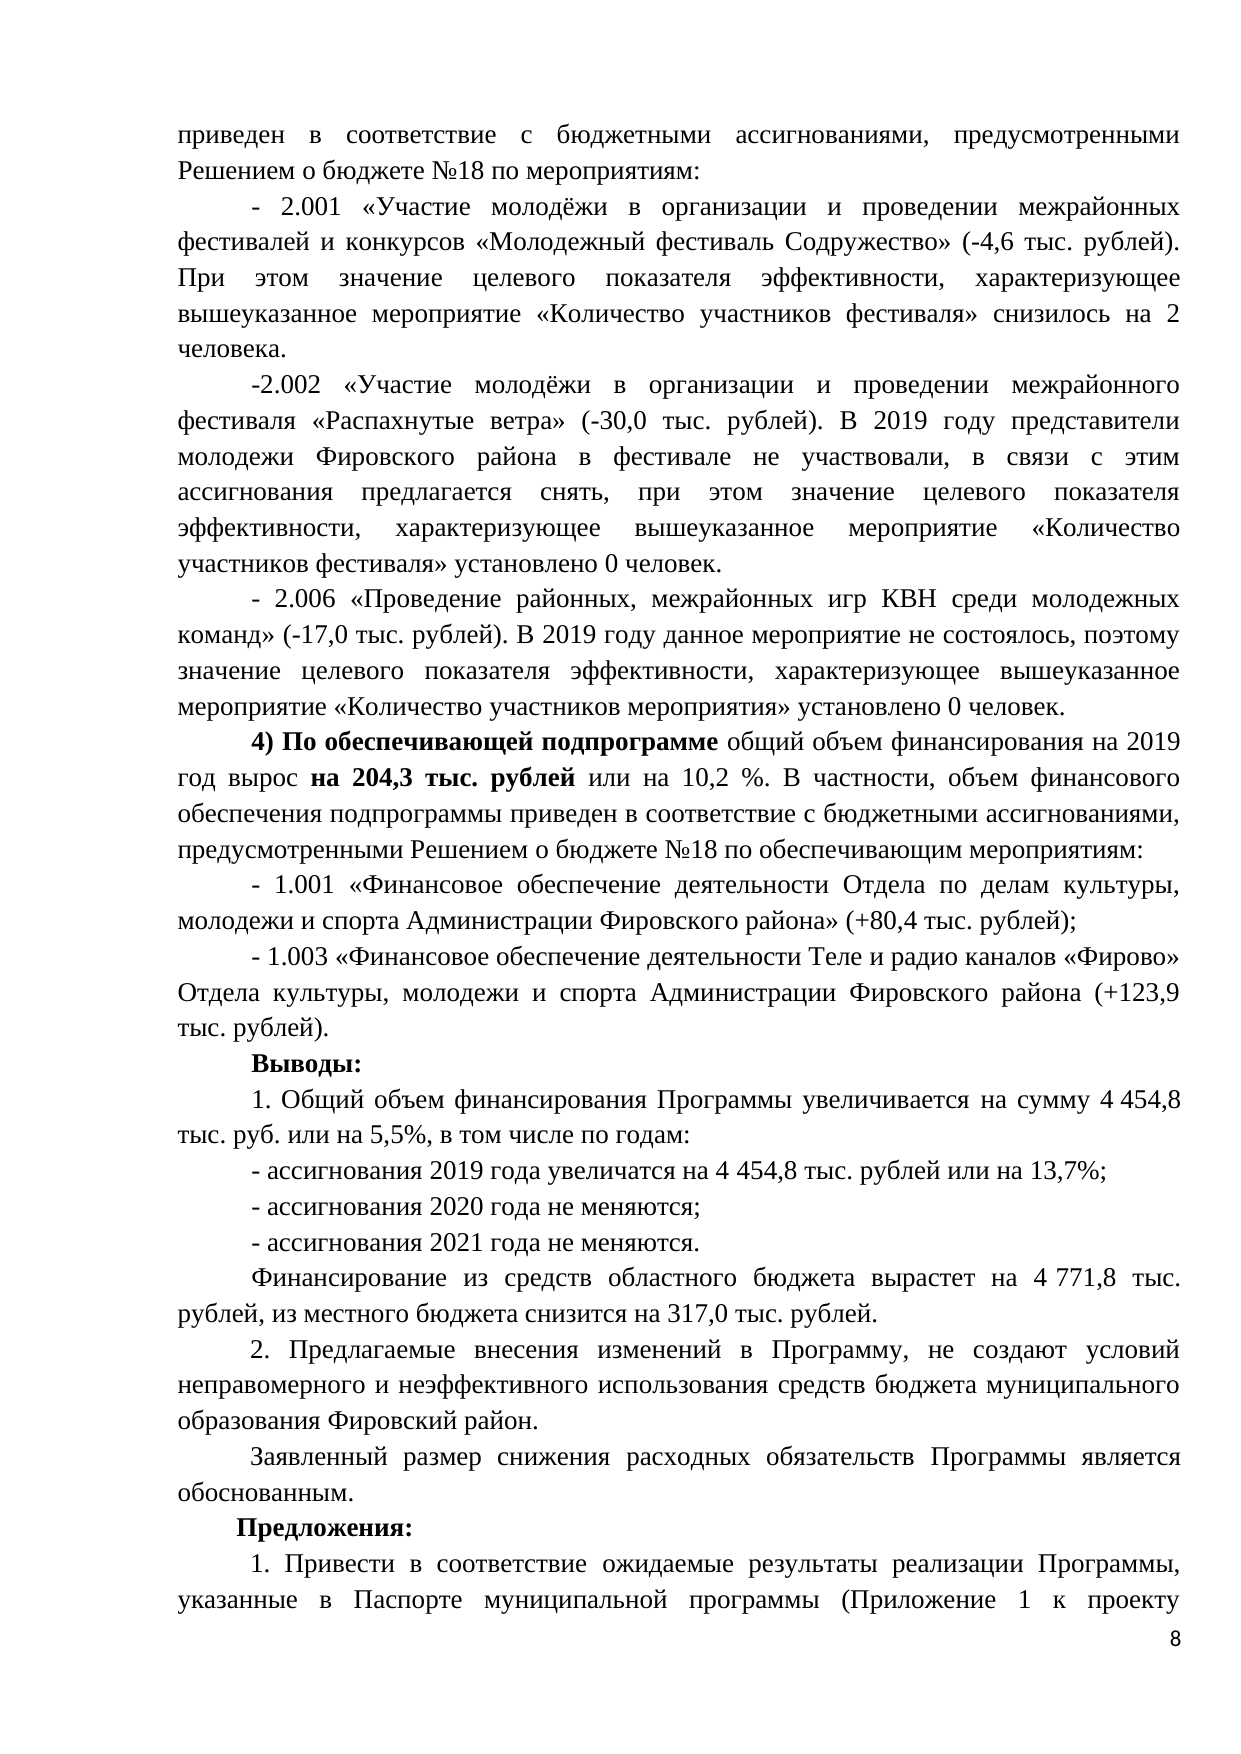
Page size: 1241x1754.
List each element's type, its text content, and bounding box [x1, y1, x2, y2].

text - 1.001 «Финансовое обеспечение деятельности Отдела по делам культуры, молодежи и спорта Администрации Фировского района» (+80,4 тыс. рублей); [177, 868, 1181, 935]
text - ассигнования 2020 года не меняются; [177, 1190, 1181, 1221]
text Финансирование из средств областного бюджета вырастет на 4 771,8 тыс. рублей, из местного бюджета снизится на 317,0 тыс. рублей. [177, 1261, 1181, 1328]
text Заявленный размер снижения расходных обязательств Программы является обоснованным. [177, 1440, 1181, 1507]
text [177, 1547, 1181, 1614]
text 2. Предлагаемые внесения изменений в Программу, не создают условий неправомерного и неэффективного использования средств бюджета муниципального образования Фировский район. [177, 1333, 1181, 1436]
text - ассигнования 2019 года увеличатся на 4 454,8 тыс. рублей или на 13,7%; [177, 1154, 1181, 1185]
text - 2.006 «Проведение районных, межрайонных игр КВН среди молодежных команд» (-17,0 тыс. рублей). В 2019 году данное мероприятие не состоялось, поэтому значение целевого показателя эффективности, характеризующее вышеуказанное мероприятие «Количество участников мероприятия» установлено 0 человек. [177, 583, 1181, 721]
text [177, 118, 1181, 185]
text 1. Общий объем финансирования Программы увеличивается на сумму 4 454,8 тыс. руб. или на 5,5%, в том числе по годам: [177, 1083, 1181, 1150]
text Предложения: [177, 1512, 1181, 1543]
text 4) По обеспечивающей подпрограмме общий объем финансирования на 2019 год вырос на 204,3 тыс. рублей или на 10,2 %. В частности, объем финансового обеспечения подпрограммы приведен в соответствие с бюджетными ассигнованиями, предусмотренными Решением о бюджете №18 по обеспечивающим мероприятиям: [177, 726, 1181, 864]
text Выводы: [177, 1047, 1181, 1078]
text - 1.003 «Финансовое обеспечение деятельности Теле и радио каналов «Фирово» Отдела культуры, молодежи и спорта Администрации Фировского района (+123,9 тыс. рублей). [177, 940, 1181, 1042]
text -2.002 «Участие молодёжи в организации и проведении межрайонного фестиваля «Распахнутые ветра» (-30,0 тыс. рублей). В 2019 году представители молодежи Фировского района в фестивале не участвовали, в связи с этим ассигнования предлагается снять, при этом значение целевого показателя эффективности, характеризующее вышеуказанное мероприятие «Количество участников фестиваля» установлено 0 человек. [177, 368, 1181, 578]
text - ассигнования 2021 года не меняются. [177, 1226, 1181, 1257]
text - 2.001 «Участие молодёжи в организации и проведении межрайонных фестивалей и конкурсов «Молодежный фестиваль Содружество» (-4,6 тыс. рублей). При этом значение целевого показателя эффективности, характеризующее вышеуказанное мероприятие «Количество участников фестиваля» снизилось на 2 человека. [177, 189, 1181, 364]
